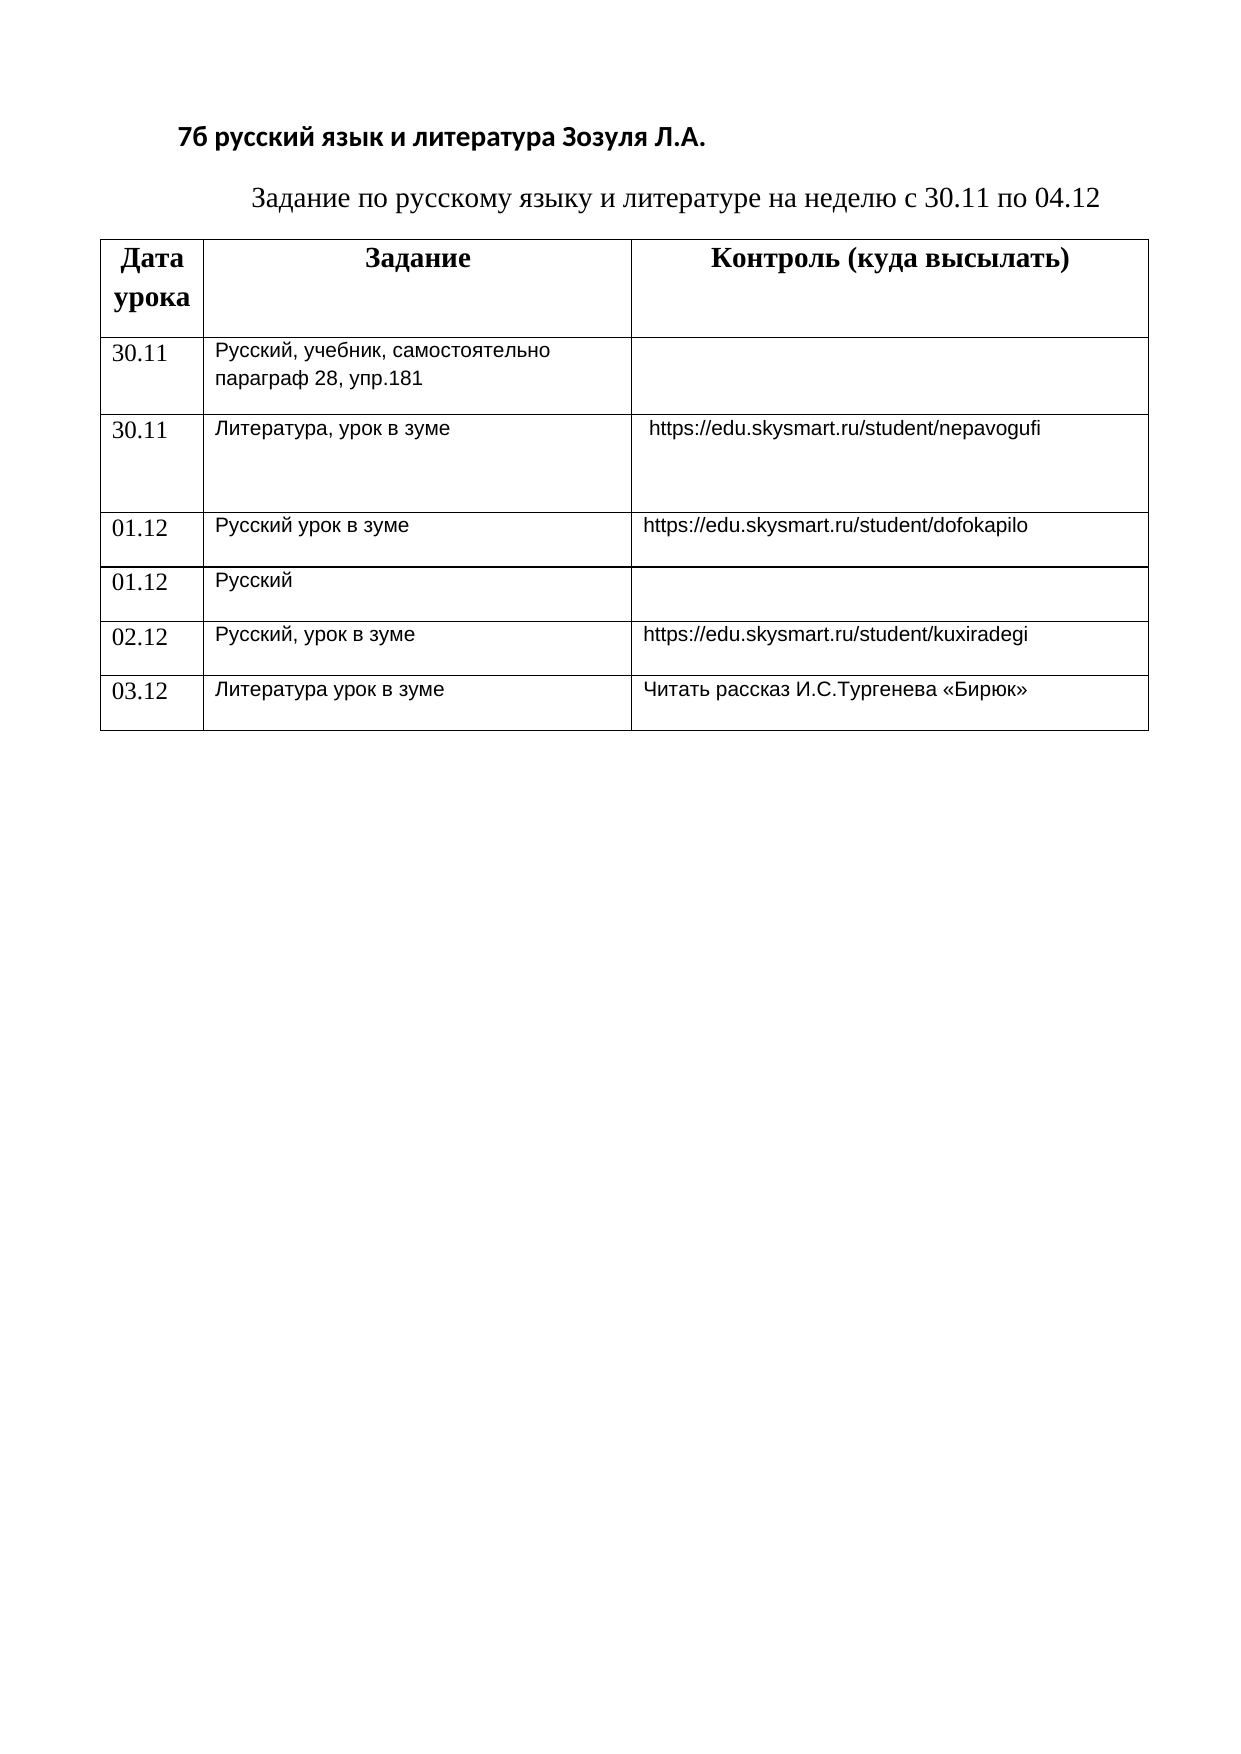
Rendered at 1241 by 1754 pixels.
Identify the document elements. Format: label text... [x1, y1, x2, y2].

text Задание по русскому языку и литературе на неделю с 30.11 по 04.12 [177, 180, 1152, 213]
table_cell https://edu.skysmart.ru/student/nepavogufi [632, 415, 1148, 512]
table_cell [632, 338, 1148, 414]
table_header Задание [204, 240, 631, 337]
table_cell 02.12 [101, 622, 203, 675]
table_cell 30.11 [101, 338, 203, 414]
table_cell 03.12 [101, 676, 203, 730]
table_cell Читать рассказ И.С.Тургенева «Бирюк» [632, 676, 1148, 730]
table_cell https://edu.skysmart.ru/student/kuxiradegi [632, 622, 1148, 675]
table_header Контроль (куда высылать) [632, 240, 1148, 337]
table_cell Русский, учебник, самостоятельно параграф 28, упр.181 [204, 338, 631, 414]
table_cell Русский [204, 568, 631, 621]
table_cell [632, 568, 1148, 621]
table_cell Литература урок в зуме [204, 676, 631, 730]
table_cell 30.11 [101, 415, 203, 512]
table_cell Русский, урок в зуме [204, 622, 631, 675]
table_cell Русский урок в зуме [204, 513, 631, 566]
table_cell Литература, урок в зуме [204, 415, 631, 512]
table_cell 01.12 [101, 513, 203, 566]
table_cell 01.12 [101, 568, 203, 621]
table_cell https://edu.skysmart.ru/student/dofokapilo [632, 513, 1148, 566]
table_header Дата урока [101, 240, 203, 337]
text 7б русский язык и литература Зозуля Л.А. [177, 118, 1152, 154]
